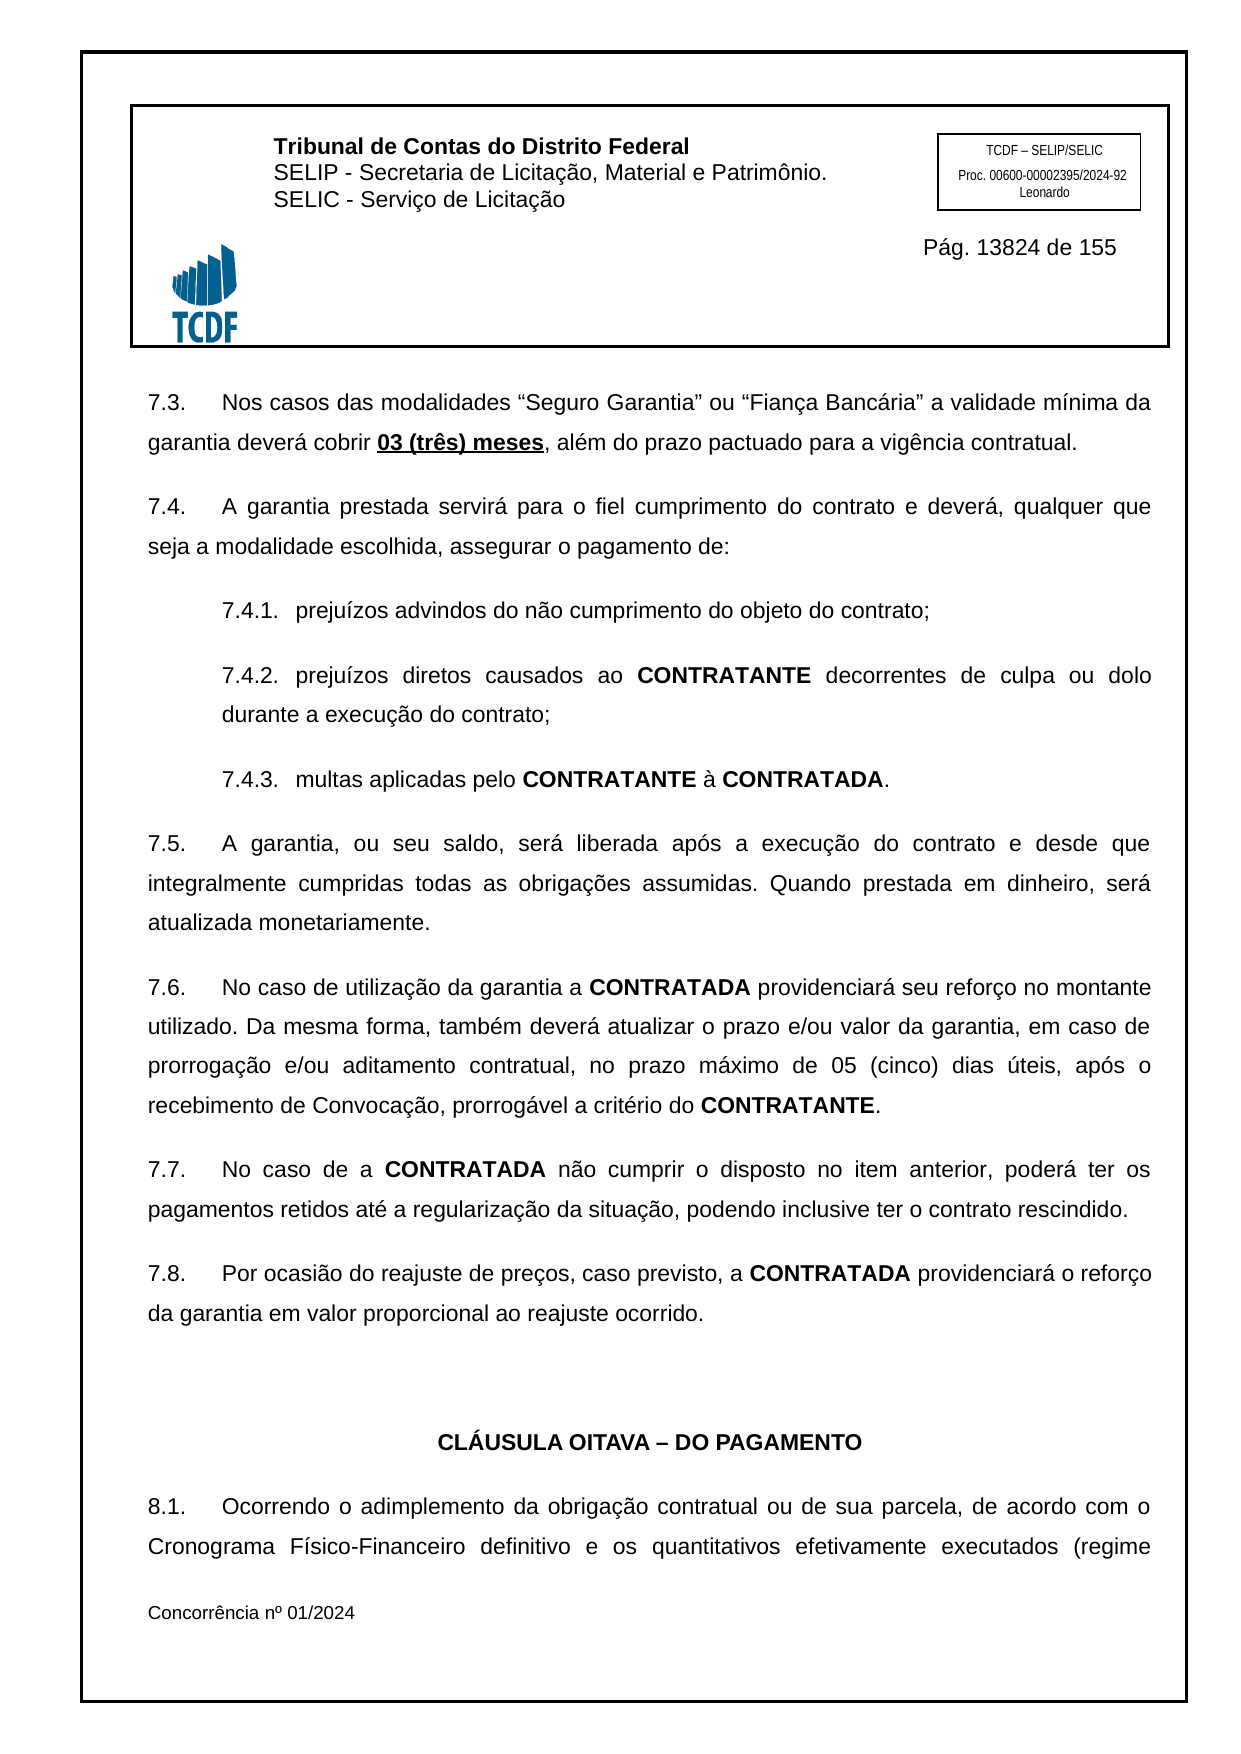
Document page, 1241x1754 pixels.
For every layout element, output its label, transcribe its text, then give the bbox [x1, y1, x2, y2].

text 7.4. A garantia prestada servirá para o fiel cumprimento do contrato e deverá, qualquer que seja a modalidade escolhida, assegurar o pagamento de: [148, 493, 1152, 559]
picture [212, 318, 217, 336]
text 7.7. No caso de a CONTRATADA não cumprir o disposto no item anterior, poderá ter os pagamentos retidos até a regularização da situação, podendo inclusive ter o contrato rescindido. [148, 1156, 1152, 1222]
text 7.8. Por ocasião do reajuste de preços, caso previsto, a Contratada providenciará o reforço da garantia em valor proporcional ao reajuste ocorrido. [148, 1260, 1152, 1326]
text 7.4.1. prejuízos advindos do não cumprimento do objeto do contrato; [222, 597, 1152, 623]
text 7.4.2. prejuízos diretos causados ao CONTRATANTE decorrentes de culpa ou dolo durante a execução do contrato; [222, 662, 1152, 727]
picture [163, 241, 239, 342]
text 7.6. No caso de utilização da garantia a CONTRATADA providenciará seu reforço no montante utilizado. Da mesma forma, também deverá atualizar o prazo e/ou valor da garantia, em caso de prorrogação e/ou aditamento contratual, no prazo máximo de 05 (cinco) dias úteis, após o recebimento de Convocação, prorrogável a critério do CONTRATANTE. [148, 973, 1152, 1118]
text 7.4.3. multas aplicadas pelo CONTRATANTE à CONTRATADA. [222, 766, 1152, 792]
text 7.5. A garantia, ou seu saldo, será liberada após a execução do contrato e desde que integralmente cumpridas todas as obrigações assumidas. Quando prestada em dinheiro, será atualizada monetariamente. [148, 830, 1152, 935]
text 7.3. Nos casos das modalidades “Seguro Garantia” ou “Fiança Bancária” a validade mínima da garantia deverá cobrir 03 (três) meses, além do prazo pactuado para a vigência contratual. [148, 389, 1152, 455]
text CLÁUSULA OITAVA – DO PAGAMENTO [148, 1429, 1152, 1455]
